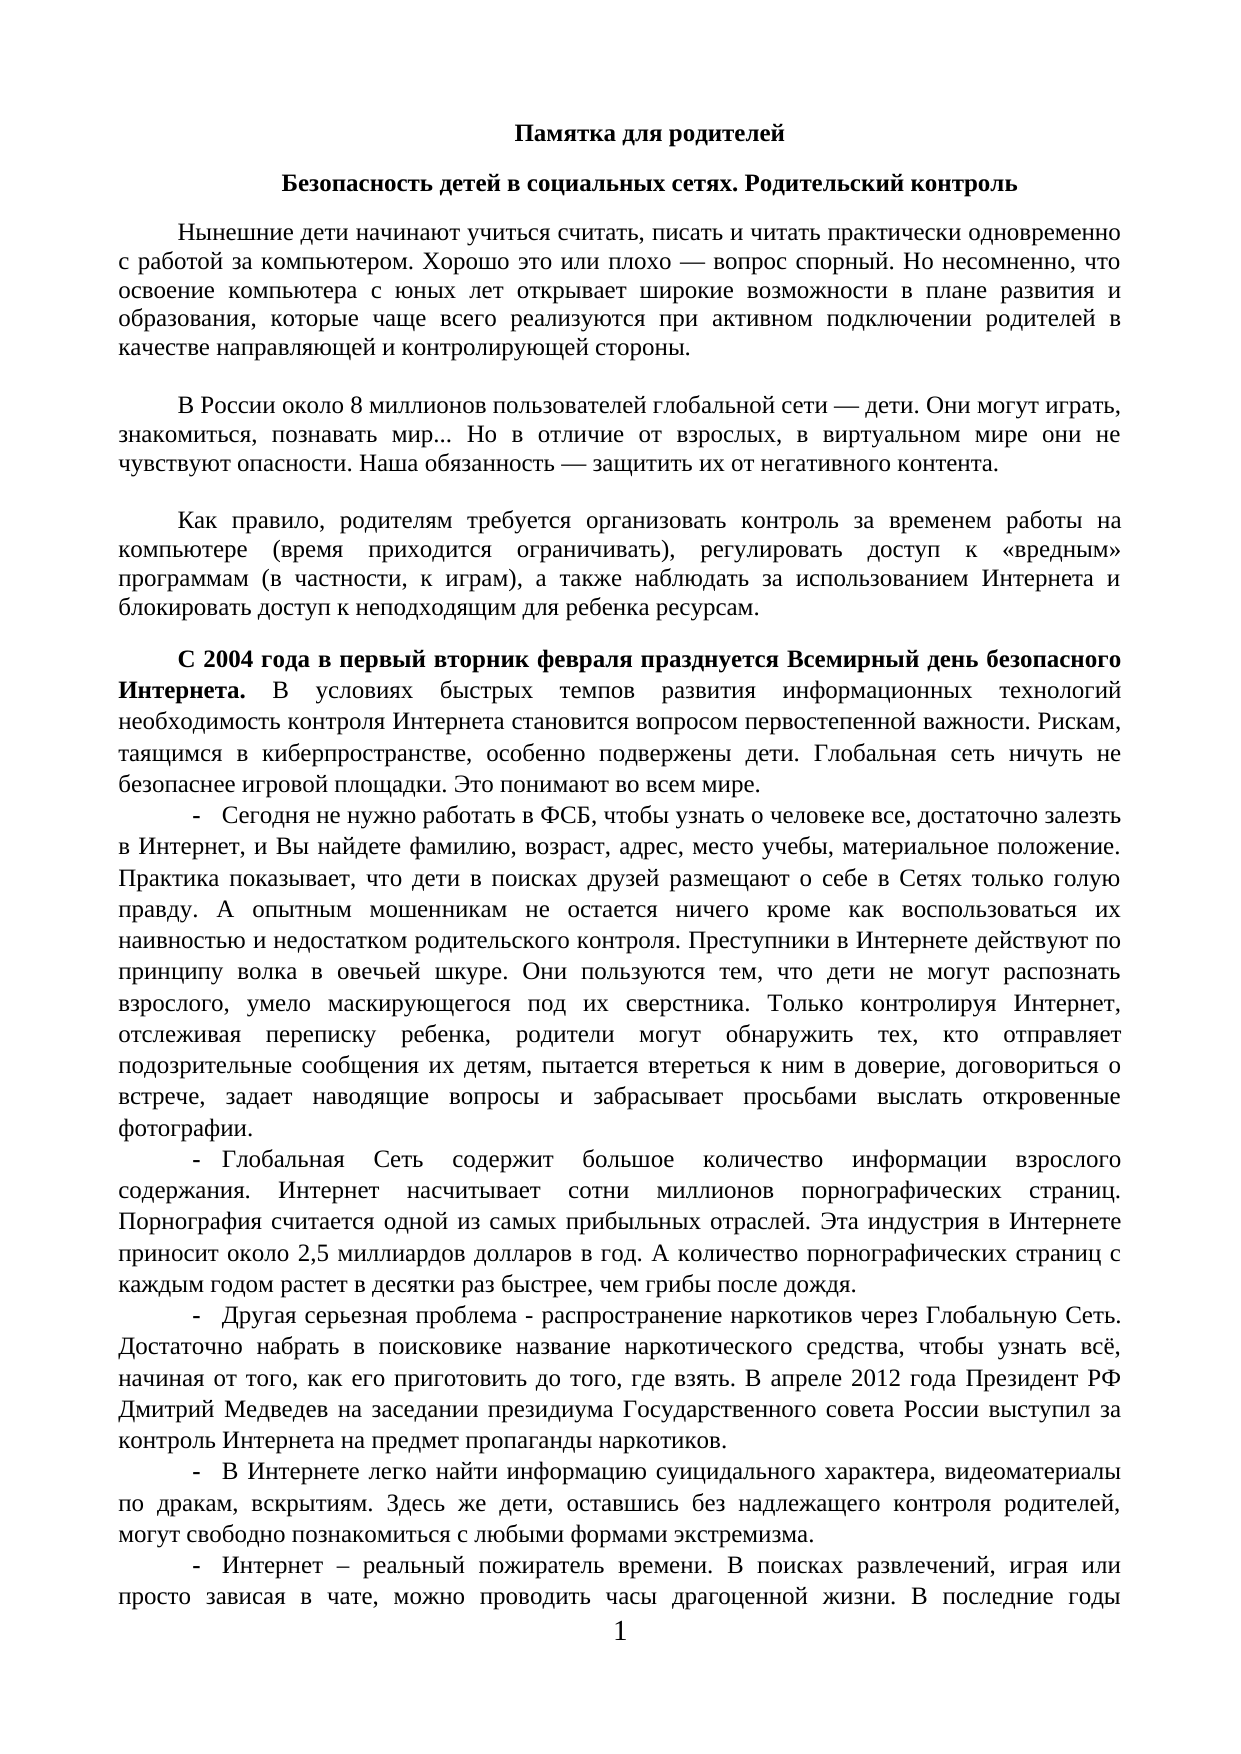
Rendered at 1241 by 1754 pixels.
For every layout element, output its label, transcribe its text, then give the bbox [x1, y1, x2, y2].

text Нынешние дети начинают учиться считать, писать и читать практически одновременно с работой за компьютером. Хорошо это или плохо — вопрос спорный. Но несомненно, что освоение компьютера с юных лет открывает широкие возможности в плане развития и образования, которые чаще всего реализуются при активном подключении родителей в качестве направляющей и контролирующей стороны. [118, 217, 1122, 361]
text Памятка для родителей [118, 118, 1122, 147]
list Глобальная Сеть содержит большое количество информации взрослого содержания. Интернет насчитывает сотни миллионов порнографических страниц. Порнография считается одной из самых прибыльных отраслей. Эта индустрия в Интернете приносит около 2,5 миллиардов долларов в год. А количество порнографических страниц с каждым годом растет в десятки раз быстрее, чем грибы после дождя. [118, 1141, 1122, 1298]
list Сегодня не нужно работать в ФСБ, чтобы узнать о человеке все, достаточно залезть в Интернет, и Вы найдете фамилию, возраст, адрес, место учебы, материальное положение. Практика показывает, что дети в поисках друзей размещают о себе в Сетях только голую правду. А опытным мошенникам не остается ничего кроме как воспользоваться их наивностью и недостатком родительского контроля. Преступники в Интернете действуют по принципу волка в овечьей шкуре. Они пользуются тем, что дети не могут распознать взрослого, умело маскирующегося под их сверстника. Только контролируя Интернет, отслеживая переписку ребенка, родители могут обнаружить тех, кто отправляет подозрительные сообщения их детям, пытается втереться к ним в доверие, договориться о встрече, задает наводящие вопросы и забрасывает просьбами выслать откровенные фотографии. [118, 798, 1122, 1141]
list Другая серьезная проблема - распространение наркотиков через Глобальную Сеть. Достаточно набрать в поисковике название наркотического средства, чтобы узнать всё, начиная от того, как его приготовить до того, где взять. В апреле 2012 года Президент РФ Дмитрий Медведев на заседании президиума Государственного совета России выступил за контроль Интернета на предмет пропаганды наркотиков. [118, 1298, 1122, 1454]
text В России около 8 миллионов пользователей глобальной сети — дети. Они могут играть, знакомиться, познавать мир... Но в отличие от взрослых, в виртуальном мире они не чувствуют опасности. Наша обязанность — защитить их от негативного контента. [118, 390, 1122, 476]
text Безопасность детей в социальных сетях. Родительский контроль [118, 168, 1122, 196]
list В Интернете легко найти информацию суицидального характера, видеоматериалы по дракам, вскрытиям. Здесь же дети, оставшись без надлежащего контроля родителей, могут свободно познакомиться с любыми формами экстремизма. [118, 1454, 1122, 1548]
text С 2004 года в первый вторник февраля празднуется Всемирный день безопасного Интернета. В условиях быстрых темпов развития информационных технологий необходимость контроля Интернета становится вопросом первостепенной важности. Рискам, таящимся в киберпространстве, особенно подвержены дети. Глобальная сеть ничуть не безопаснее игровой площадки. Это понимают во всем мире. [118, 641, 1122, 798]
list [118, 1548, 1122, 1610]
text Как правило, родителям требуется организовать контроль за временем работы на компьютере (время приходится ограничивать), регулировать доступ к «вредным» программам (в частности, к играм), а также наблюдать за использованием Интернета и блокировать доступ к неподходящим для ребенка ресурсам. [118, 506, 1122, 621]
